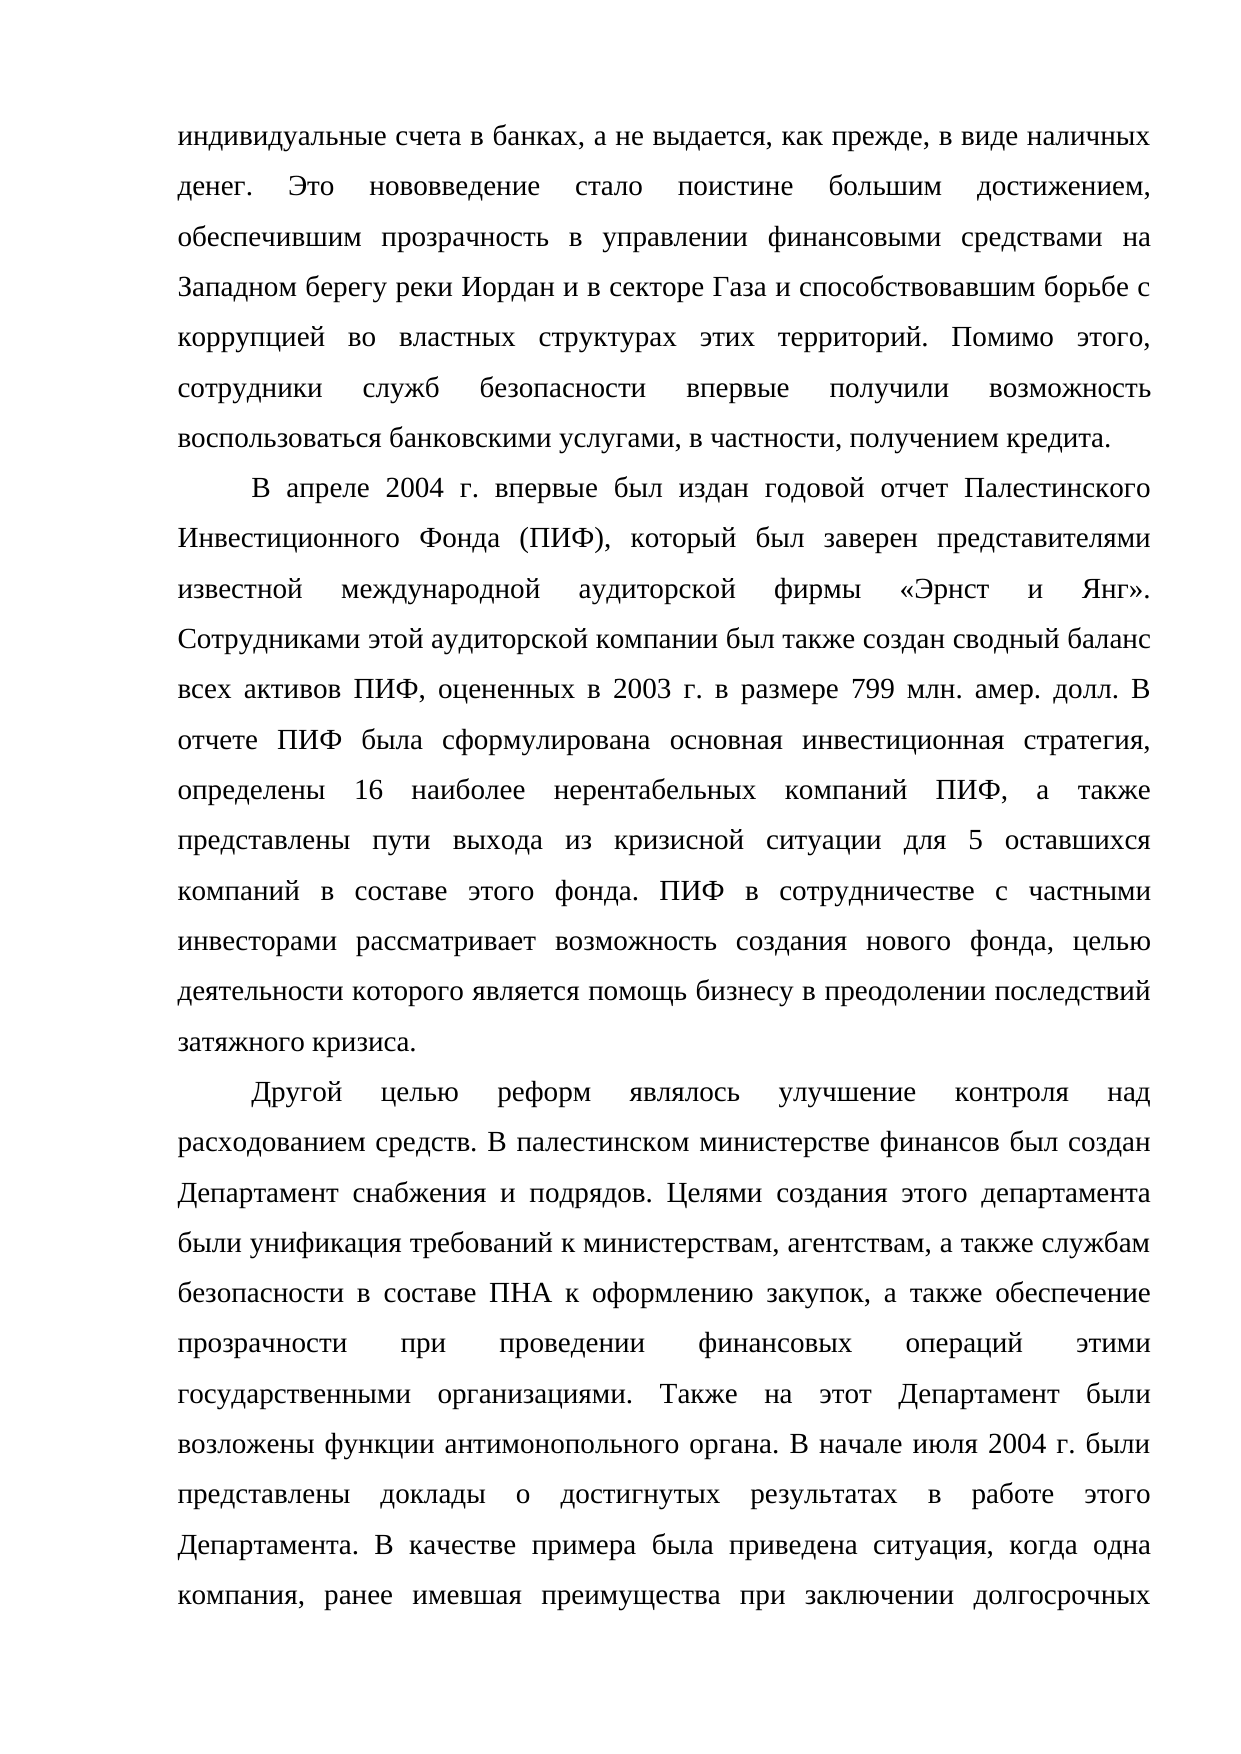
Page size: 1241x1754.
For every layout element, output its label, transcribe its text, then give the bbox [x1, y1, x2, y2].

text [177, 118, 1152, 453]
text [177, 1074, 1152, 1611]
text В апреле 2004 г. впервые был издан годовой отчет Палестинского Инвестиционного Фонда (ПИФ), который был заверен представителями известной международной аудиторской фирмы «Эрнст и Янг». Сотрудниками этой аудиторской компании был также создан сводный баланс всех активов ПИФ, оцененных в 2003 г. в размере 799 млн. амер. долл. В отчете ПИФ была сформулирована основная инвестиционная стратегия, определены 16 наиболее нерентабельных компаний ПИФ, а также представлены пути выхода из кризисной ситуации для 5 оставшихся компаний в составе этого фонда. ПИФ в сотрудничестве с частными инвесторами рассматривает возможность создания нового фонда, целью деятельности которого является помощь бизнесу в преодолении последствий затяжного кризиса. [177, 470, 1152, 1057]
